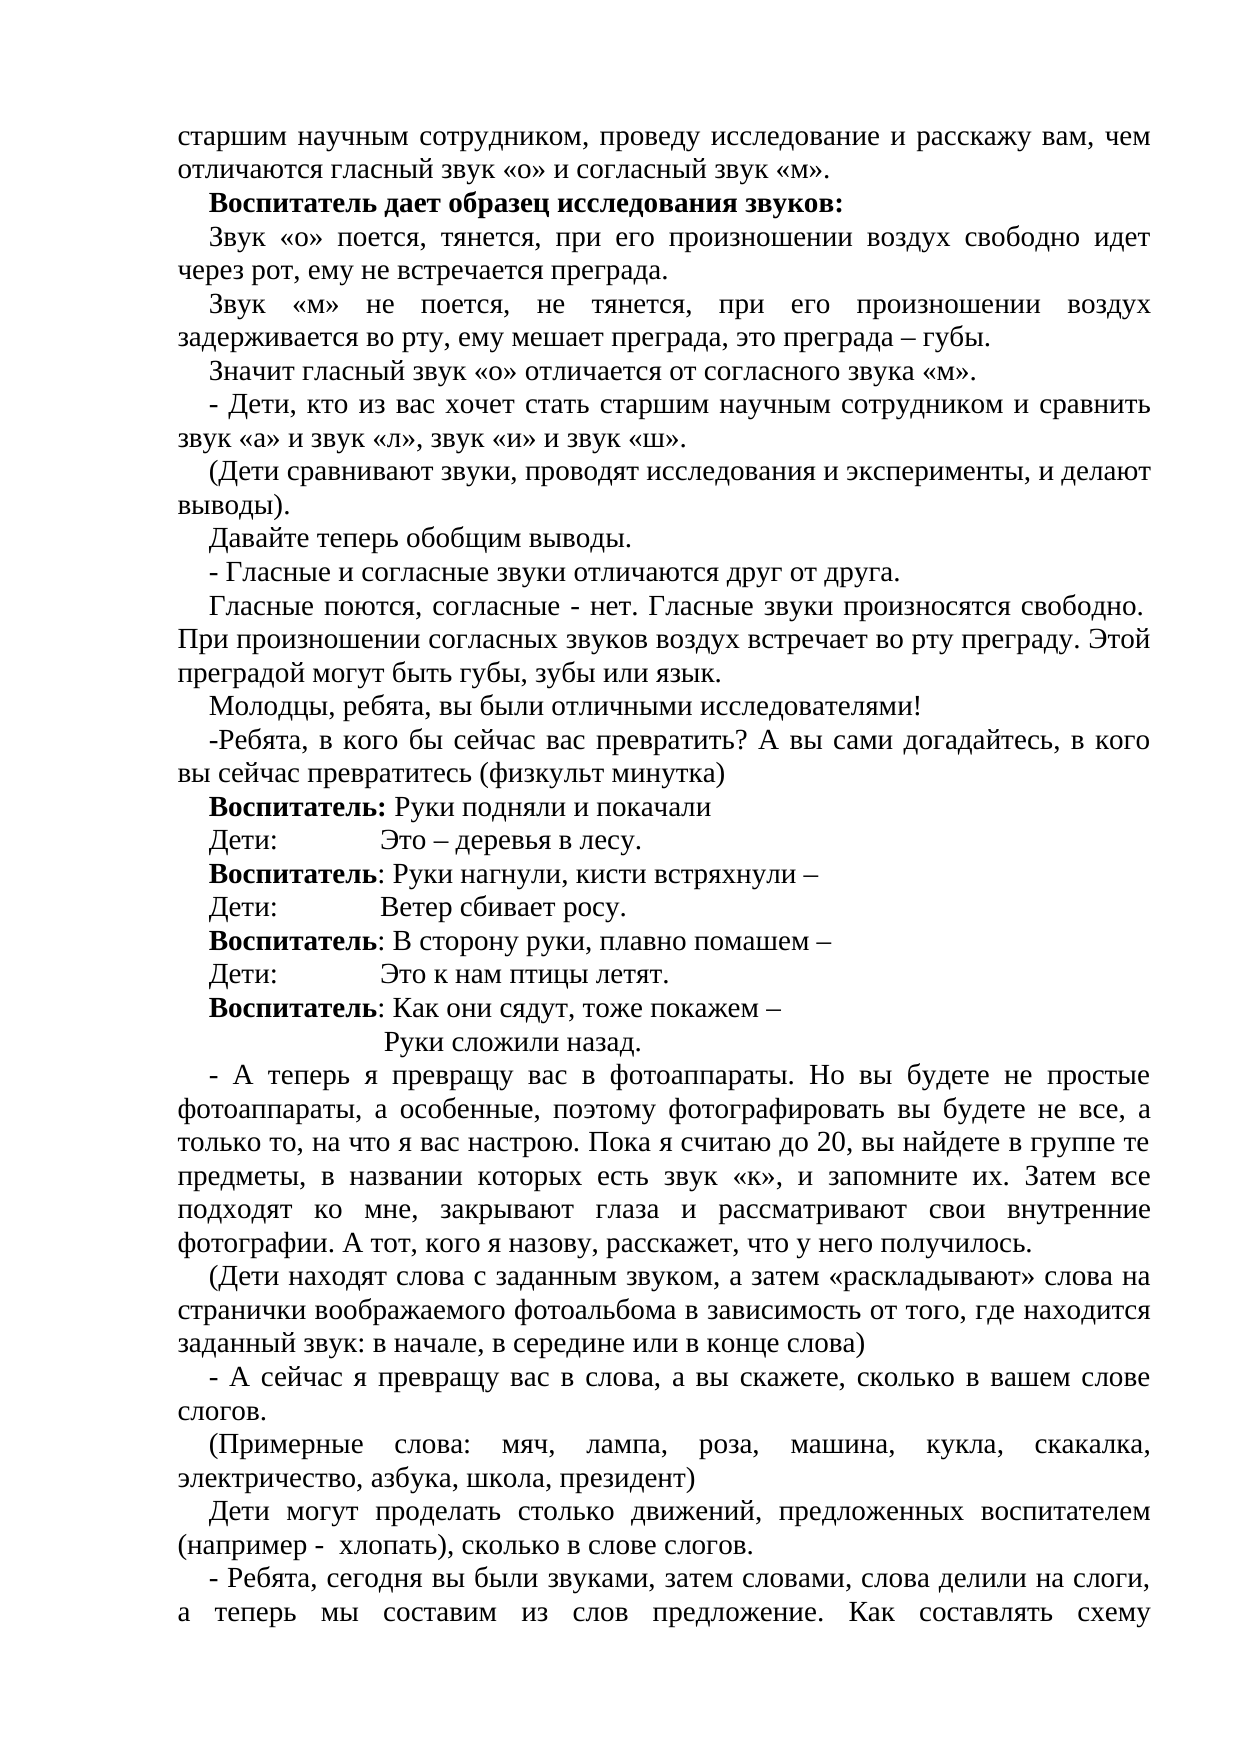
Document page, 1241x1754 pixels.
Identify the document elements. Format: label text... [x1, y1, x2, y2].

text (Дети сравнивают звуки, проводят исследования и эксперименты, и делают выводы). [177, 453, 1152, 521]
text - Дети, кто из вас хочет стать старшим научным сотрудником и сравнить звук «а» и звук «л», звук «и» и звук «ш». [177, 386, 1152, 453]
text Воспитатель дает образец исследования звуков: [177, 185, 1152, 219]
text (Дети находят слова с заданным звуком, а затем «раскладывают» слова на странички воображаемого фотоальбома в зависимость от того, где находится заданный звук: в начале, в середине или в конце слова) [177, 1258, 1152, 1359]
text - Гласные и согласные звуки отличаются друг от друга. [177, 554, 1152, 588]
text Руки сложили назад. [177, 1024, 1152, 1057]
text Воспитатель: Руки нагнули, кисти встряхнули – [177, 856, 1152, 889]
text (Примерные слова: мяч, лампа, роза, машина, кукла, скакалка, электричество, азбука, школа, президент) [177, 1426, 1152, 1493]
text Дети могут проделать столько движений, предложенных воспитателем (например - хлопать), сколько в слове слогов. [177, 1493, 1152, 1560]
text - А теперь я превращу вас в фотоаппараты. Но вы будете не простые фотоаппараты, а особенные, поэтому фотографировать вы будете не все, а только то, на что я вас настрою. Пока я считаю до 20, вы найдете в группе те предметы, в названии которых есть звук «к», и запомните их. Затем все подходят ко мне, закрывают глаза и рассматривают свои внутренние фотографии. А тот, кого я назову, расскажет, что у него получилось. [177, 1057, 1152, 1258]
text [177, 1560, 1152, 1627]
text -Ребята, в кого бы сейчас вас превратить? А вы сами догадайтесь, в кого вы сейчас превратитесь (физкульт минутка) [177, 722, 1152, 789]
text Дети: Это к нам птицы летят. [177, 957, 1152, 990]
text Звук «о» поется, тянется, при его произношении воздух свободно идет через рот, ему не встречается преграда. [177, 219, 1152, 286]
text Молодцы, ребята, вы были отличными исследователями! [177, 688, 1152, 722]
text Звук «м» не поется, не тянется, при его произношении воздух задерживается во рту, ему мешает преграда, это преграда – губы. [177, 286, 1152, 353]
text Дети: Ветер сбивает росу. [177, 889, 1152, 923]
text Гласные поются, согласные - нет. Гласные звуки произносятся свободно. При произношении согласных звуков воздух встречает во рту преграду. Этой преградой могут быть губы, зубы или язык. [177, 588, 1152, 688]
text Значит гласный звук «о» отличается от согласного звука «м». [177, 353, 1152, 386]
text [177, 118, 1152, 185]
text Воспитатель: В сторону руки, плавно помашем – [177, 923, 1152, 957]
text Давайте теперь обобщим выводы. [177, 521, 1152, 554]
text Воспитатель: Как они сядут, тоже покажем – [177, 990, 1152, 1024]
text - А сейчас я превращу вас в слова, а вы скажете, сколько в вашем слове слогов. [177, 1359, 1152, 1426]
text Дети: Это – деревья в лесу. [177, 822, 1152, 856]
text Воспитатель: Руки подняли и покачали [177, 789, 1152, 822]
